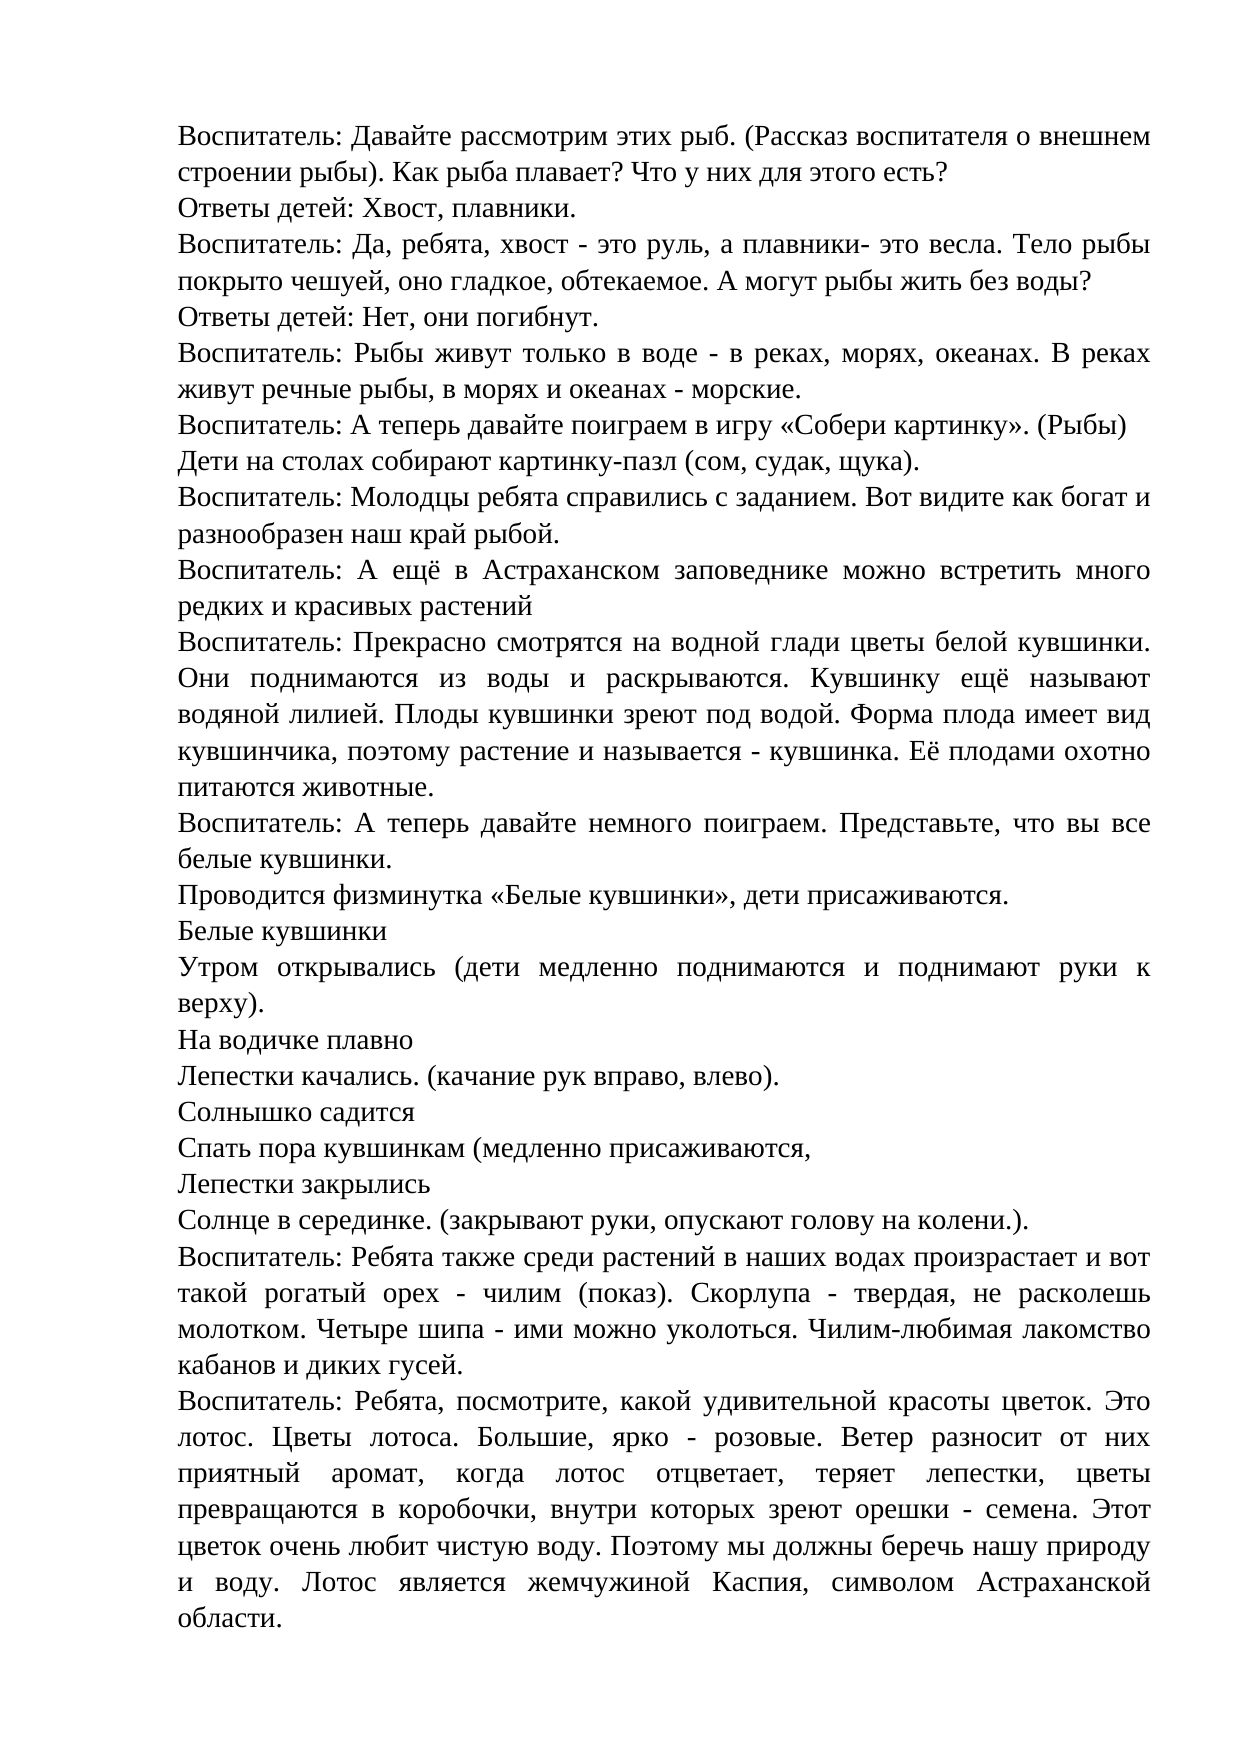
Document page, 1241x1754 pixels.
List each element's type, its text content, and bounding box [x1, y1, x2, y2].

text Воспитатель: А теперь давайте поиграем в игру «Собери картинку». (Рыбы) [177, 407, 1152, 441]
text Солнце в серединке. (закрывают руки, опускают голову на колени.). [177, 1202, 1152, 1236]
text Воспитатель: А ещё в Астраханском заповеднике можно встретить много редких и красивых растений [177, 552, 1152, 622]
text Лепестки закрылись [177, 1166, 1152, 1200]
text Ответы детей: Хвост, плавники. [177, 190, 1152, 224]
text Белые кувшинки [177, 913, 1152, 947]
text Дети на столах собирают картинку-пазл (сом, судак, щука). [177, 443, 1152, 477]
text Воспитатель: А теперь давайте немного поиграем. Представьте, что вы все белые кувшинки. [177, 805, 1152, 874]
text Воспитатель: Прекрасно смотрятся на водной глади цветы белой кувшинки. Они поднимаются из воды и раскрываются. Кувшинку ещё называют водяной лилией. Плоды кувшинки зреют под водой. Форма плода имеет вид кувшинчика, поэтому растение и называется - кувшинка. Её плодами охотно питаются животные. [177, 624, 1152, 802]
text На водичке плавно [177, 1022, 1152, 1055]
text Воспитатель: Ребята также среди растений в наших водах произрастает и вот такой рогатый орех - чилим (показ). Скорлупа - твердая, не расколешь молотком. Четыре шипа - ими можно уколоться. Чилим-любимая лакомство кабанов и диких гусей. [177, 1239, 1152, 1381]
text Солнышко садится [177, 1094, 1152, 1128]
text Проводится физминутка «Белые кувшинки», дети присаживаются. [177, 877, 1152, 911]
text Воспитатель: Да, ребята, хвост - это руль, а плавники- это весла. Тело рыбы покрыто чешуей, оно гладкое, обтекаемое. А могут рыбы жить без воды? [177, 227, 1152, 296]
text Воспитатель: Рыбы живут только в воде - в реках, морях, океанах. В реках живут речные рыбы, в морях и океанах - морские. [177, 335, 1152, 405]
text Воспитатель: Молодцы ребята справились с заданием. Вот видите как богат и разнообразен наш край рыбой. [177, 479, 1152, 549]
text Спать пора кувшинкам (медленно присаживаются, [177, 1130, 1152, 1164]
text Воспитатель: Ребята, посмотрите, какой удивительной красоты цветок. Это лотос. Цветы лотоса. Большие, ярко - розовые. Ветер разносит от них приятный аромат, когда лотос отцветает, теряет лепестки, цветы превращаются в коробочки, внутри которых зреют орешки - семена. Этот цветок очень любит чистую воду. Поэтому мы должны беречь нашу природу и воду. Лотос является жемчужиной Каспия, символом Астраханской области. [177, 1383, 1152, 1634]
text Воспитатель: Давайте рассмотрим этих рыб. (Рассказ воспитателя о внешнем строении рыбы). Как рыба плавает? Что у них для этого есть? [177, 118, 1152, 188]
text Ответы детей: Нет, они погибнут. [177, 299, 1152, 332]
text Лепестки качались. (качание рук вправо, влево). [177, 1058, 1152, 1091]
text Утром открывались (дети медленно поднимаются и поднимают руки к верху). [177, 949, 1152, 1019]
